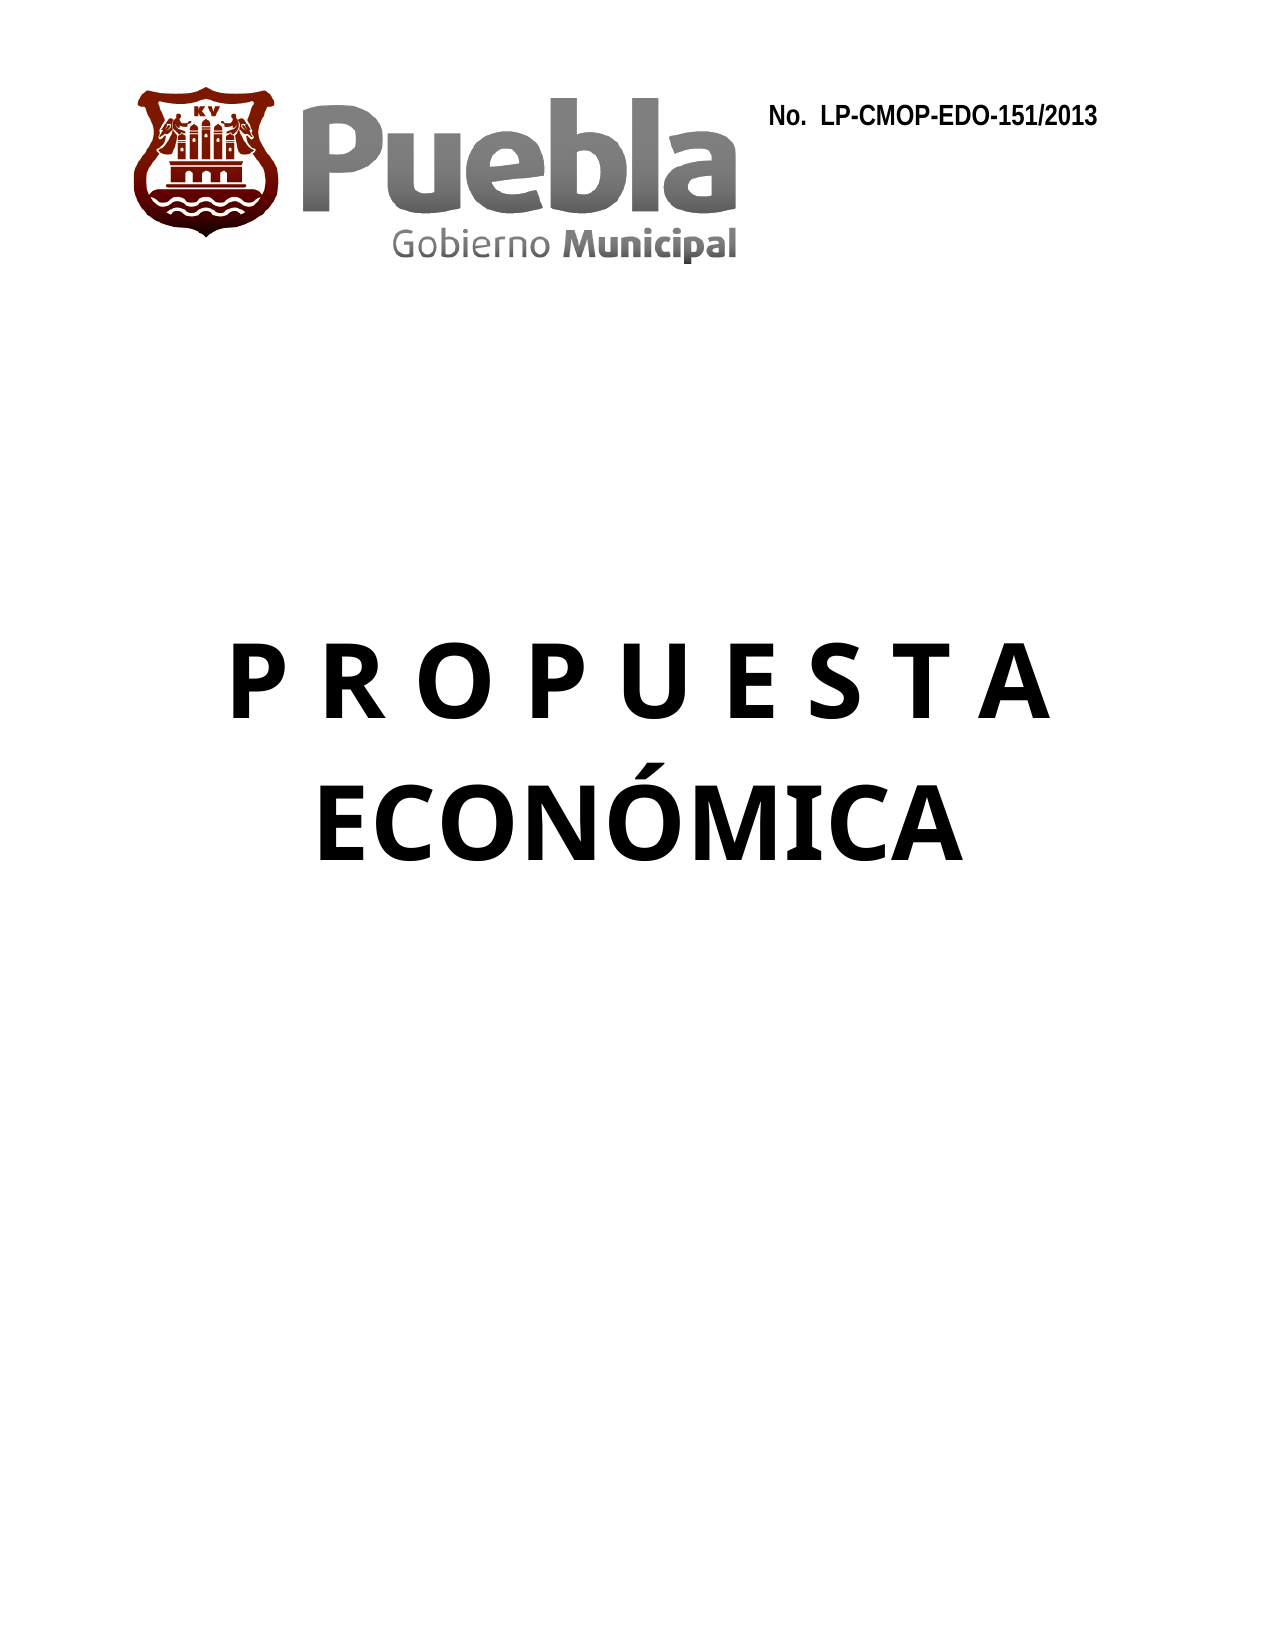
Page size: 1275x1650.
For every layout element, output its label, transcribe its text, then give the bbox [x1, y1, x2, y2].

picture [133, 87, 736, 264]
text P R O P U E S T A ECONÓMICA [177, 607, 1098, 891]
